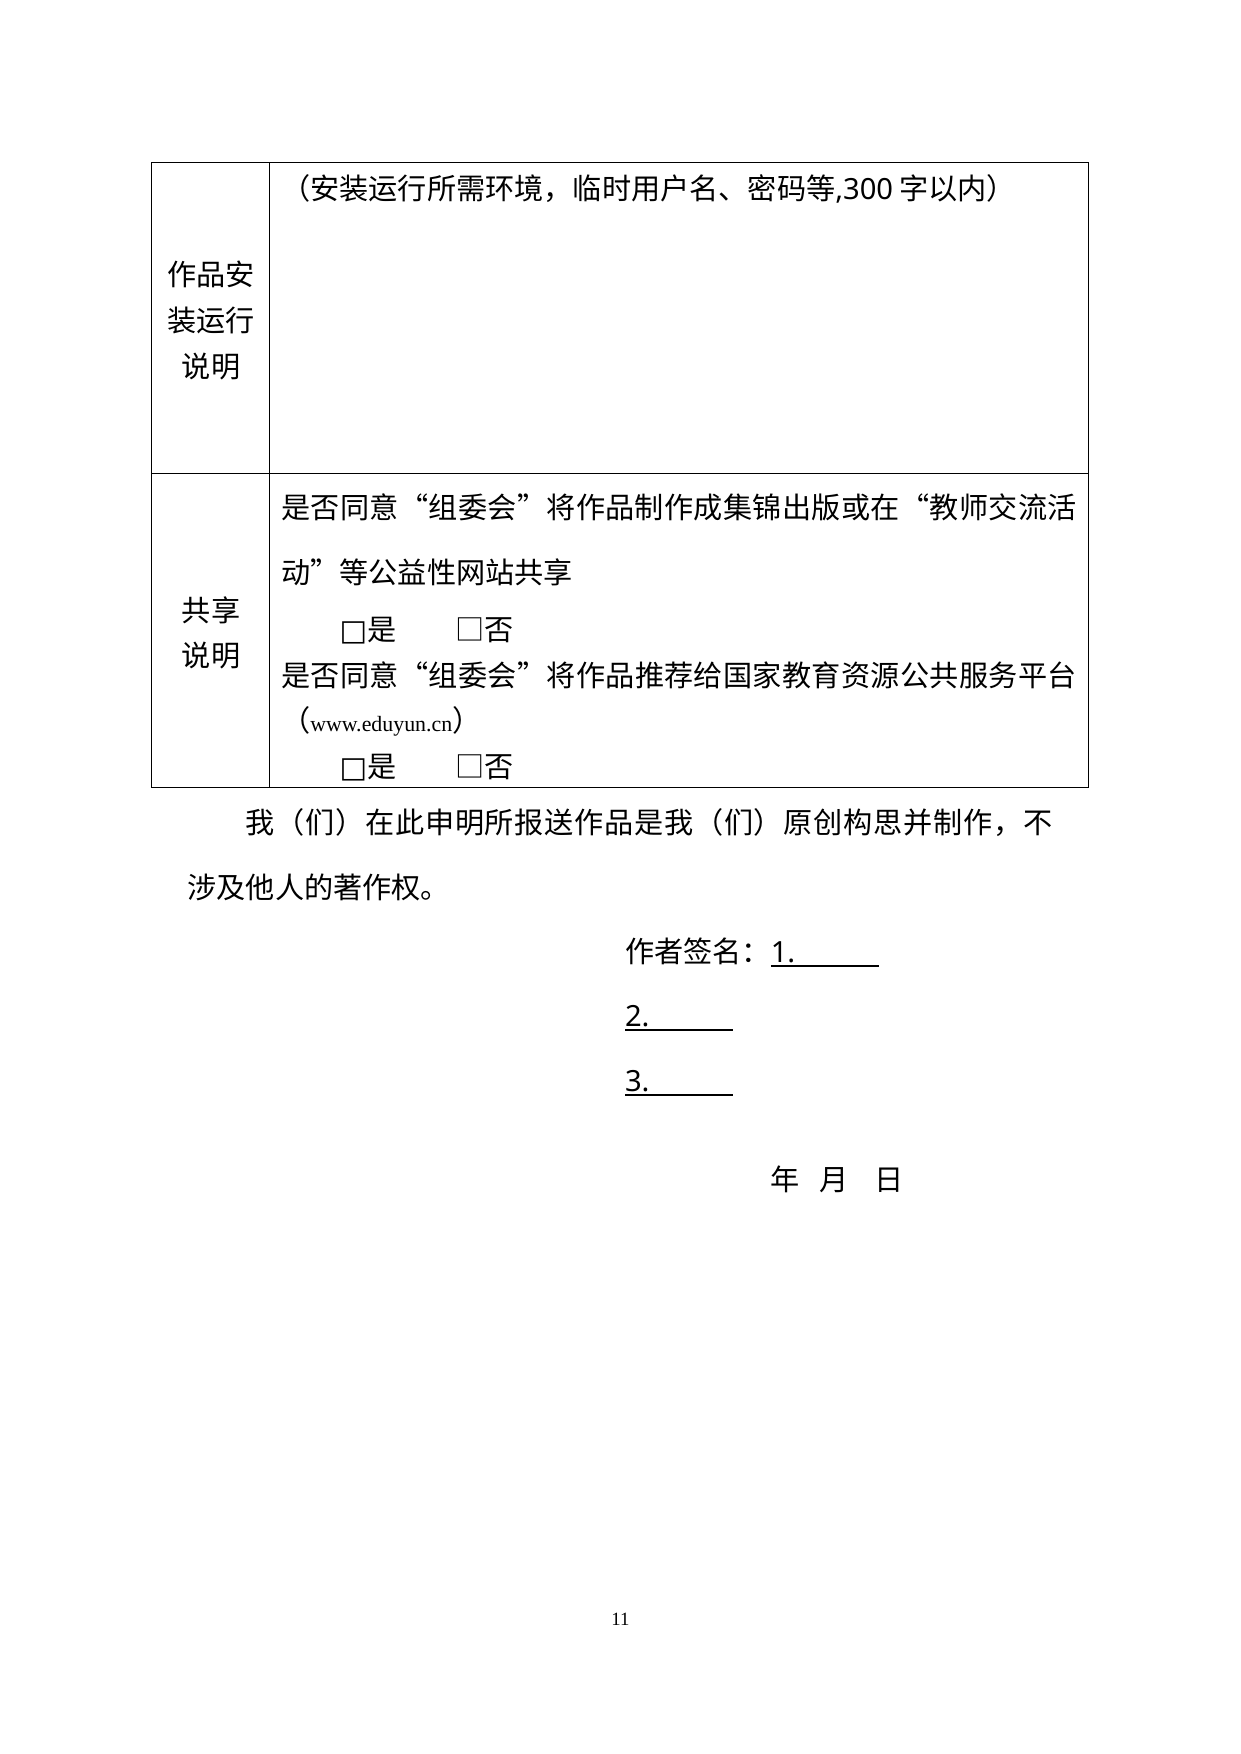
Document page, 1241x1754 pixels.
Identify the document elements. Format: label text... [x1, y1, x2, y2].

text 年 月 日 [187, 1145, 1053, 1210]
table_cell 是否同意“组委会”将作品制作成集锦出版或在“教师交流活动”等公益性网站共享 □是 □否 是否同意“组委会”将作品推荐给国家教育资源公共服务平台（www.eduyun.cn） □是 □否 [270, 474, 1088, 787]
table_cell 作品安装运行说明 [152, 163, 269, 472]
text 2. [187, 983, 1053, 1048]
text 3. [187, 1048, 1053, 1113]
text 作者签名：1. [187, 918, 1053, 983]
text 我（们）在此申明所报送作品是我（们）原创构思并制作，不涉及他人的著作权。 [187, 788, 1053, 918]
table_cell 共享 说明 [152, 474, 269, 787]
table_cell （安装运行所需环境，临时用户名、密码等,300字以内） [270, 163, 1088, 472]
